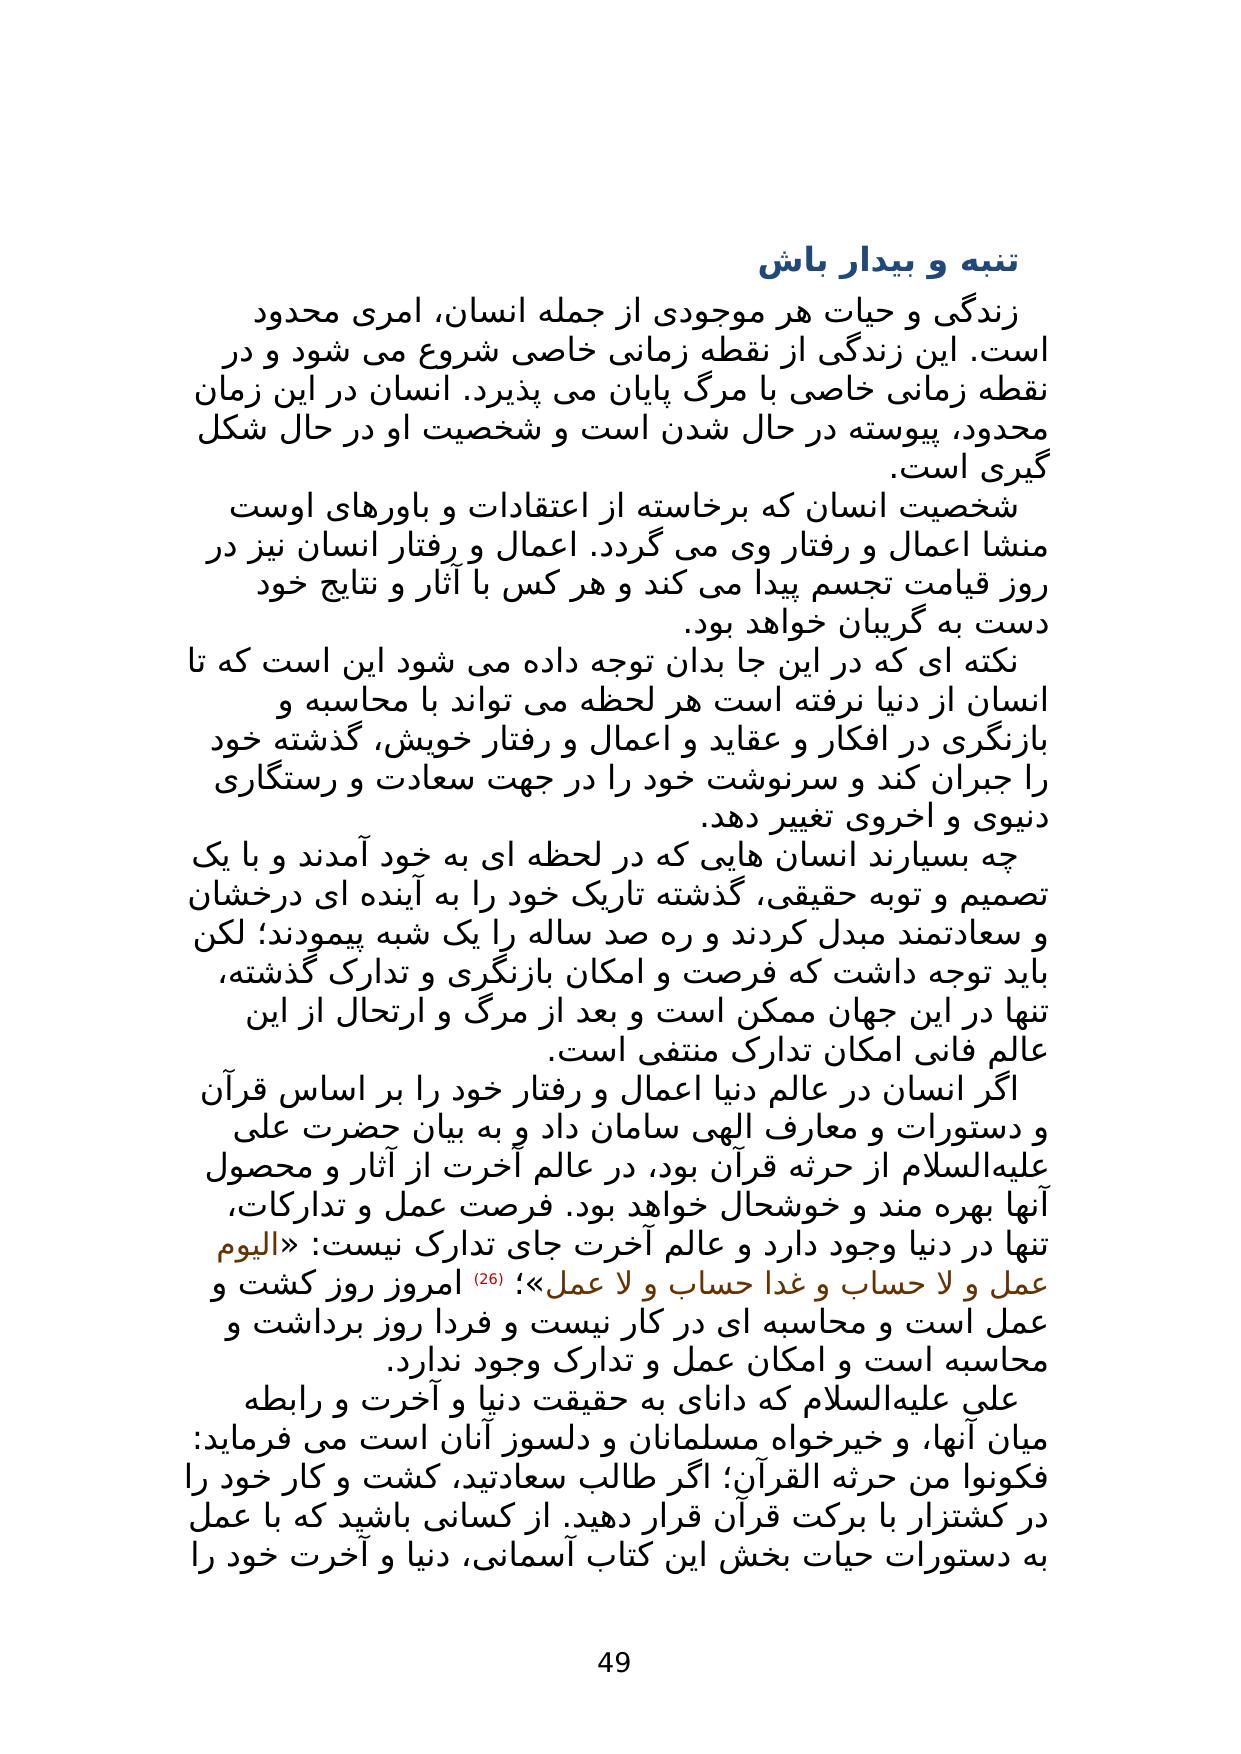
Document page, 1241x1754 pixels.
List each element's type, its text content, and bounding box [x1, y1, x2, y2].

text اگر انسان در عالم دنيا اعمال و رفتار خود را بر اساس قرآن و دستورات و معارف الهى سامان داد و به بيان حضرت على عليه‌السلام از حرثه قرآن بود، در عالم آخرت از آثار و محصول آنها بهره مند و خوشحال خواهد بود. فرصت عمل و تدارکات، تنها در دنيا وجود دارد و عالم آخرت جاى تدارک نيست: «اليوم عمل و لا حساب و غدا حساب و لا عمل»؛ (26) امروز روز کشت و عمل است و محاسبه اى در کار نيست و فردا روز برداشت و محاسبه است و امکان عمل و تدارک وجود ندارد. [178, 1069, 1050, 1380]
text نکته اى که در اين جا بدان توجه داده مى شود اين است که تا انسان از دنيا نرفته است هر لحظه مى تواند با محاسبه و بازنگرى در افکار و عقايد و اعمال و رفتار خويش، گذشته خود را جبران کند و سرنوشت خود را در جهت سعادت و رستگارى دنيوى و اخروى تغيير دهد. [178, 642, 1050, 836]
text زندگى و حيات هر موجودى از جمله انسان، امرى محدود است. اين زندگى از نقطه زمانى خاصى شروع مى شود و در نقطه زمانى خاصى با مرگ پايان مى پذيرد. انسان در اين زمان محدود، پيوسته در حال شدن است و شخصيت او در حال شکل گيرى است. [178, 292, 1050, 486]
text چه بسيارند انسان هايى که در لحظه اى به خود آمدند و با يک تصميم و توبه حقيقى، گذشته تاريک خود را به آينده اى درخشان و سعادتمند مبدل کردند و ره صد ساله را يک شبه پيمودند؛ لکن بايد توجه داشت که فرصت و امکان بازنگرى و تدارک گذشته، تنها در اين جهان ممکن است و بعد از مرگ و ارتحال از اين عالم فانى امکان تدارک منتفى است. [178, 836, 1050, 1069]
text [178, 1380, 1050, 1574]
text شخصيت انسان که برخاسته از اعتقادات و باورهاى اوست منشا اعمال و رفتار وى مى گردد. اعمال و رفتار انسان نيز در روز قيامت تجسم پيدا مى کند و هر کس با آثار و نتايج خود دست به گريبان خواهد بود. [178, 486, 1050, 642]
subtitle تنبه و بيدار باش [178, 241, 1050, 279]
